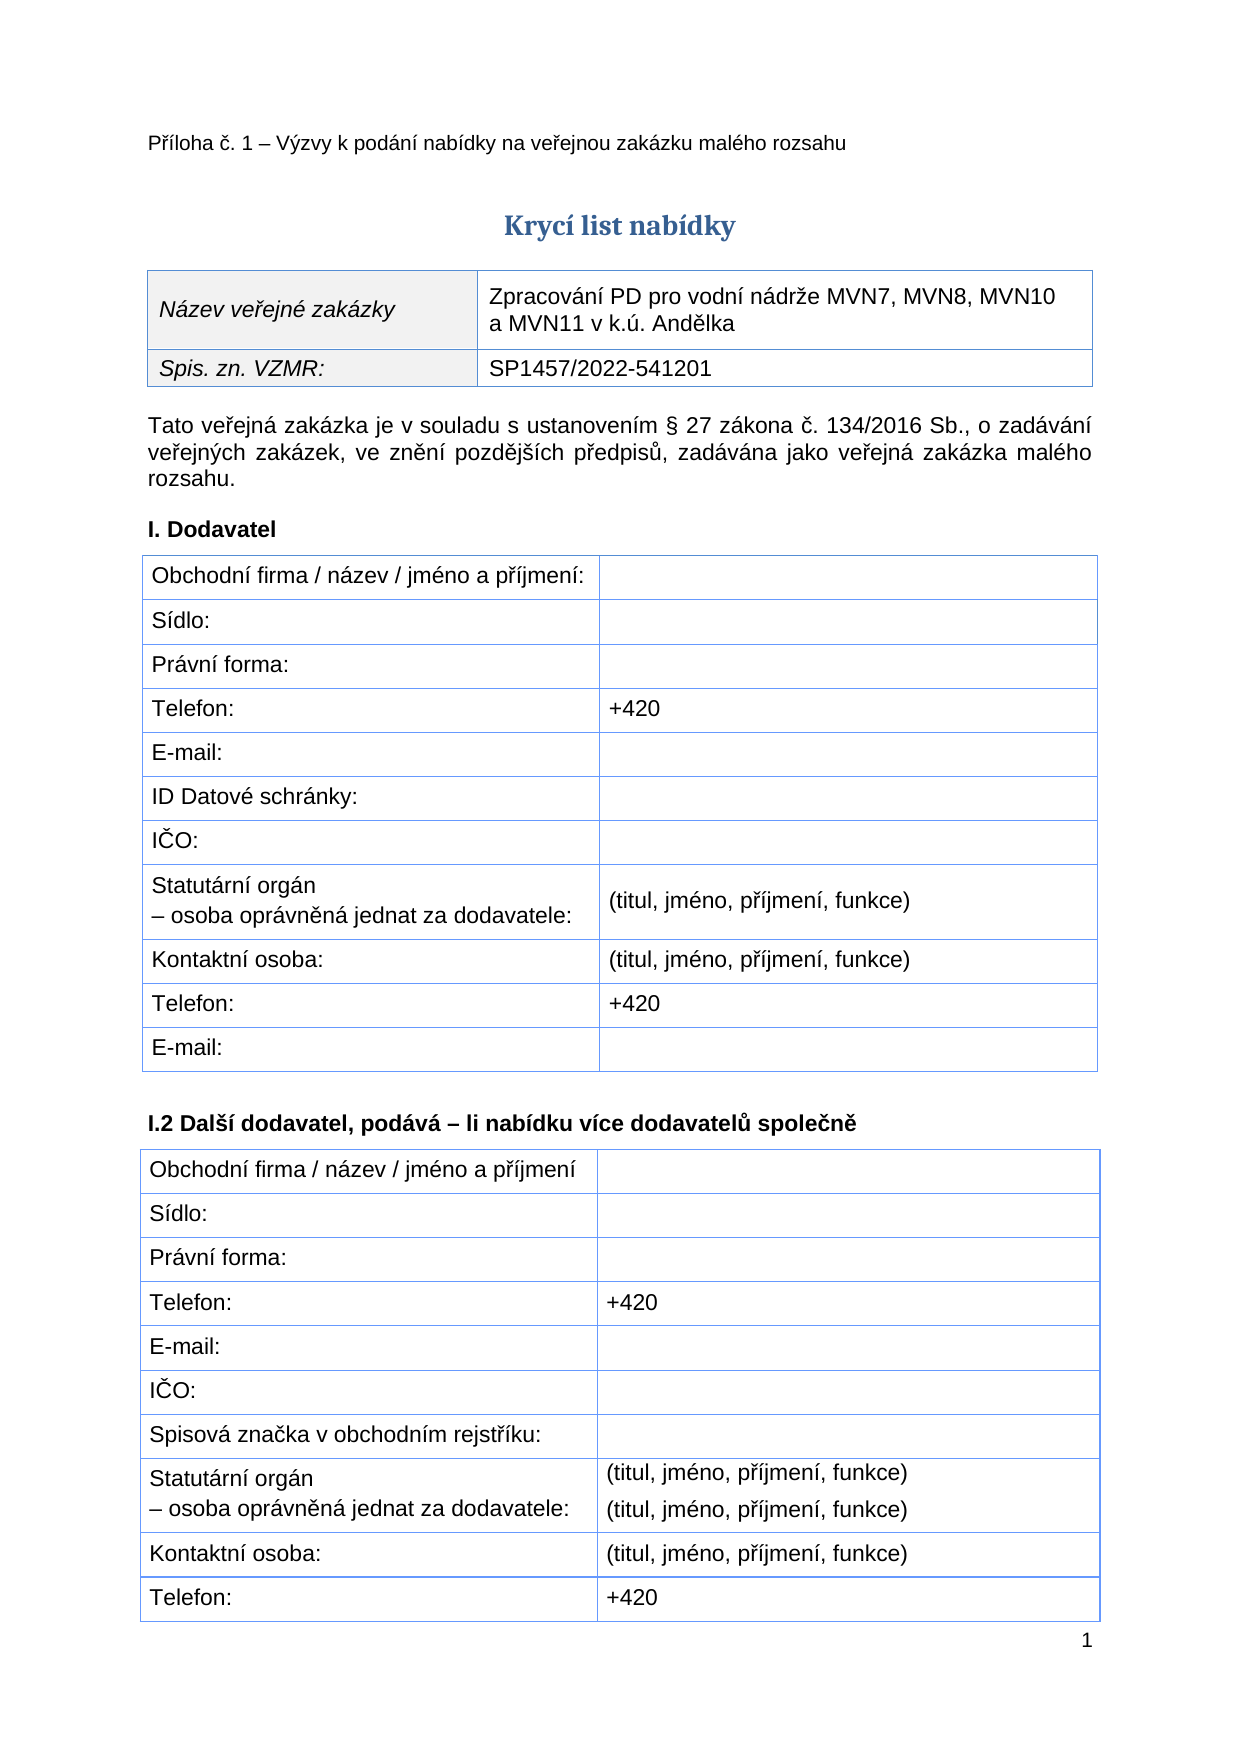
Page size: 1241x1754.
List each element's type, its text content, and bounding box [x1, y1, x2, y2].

table_cell [598, 1194, 1099, 1237]
table_cell Telefon: [141, 1282, 597, 1325]
table_cell [600, 1028, 1097, 1071]
table_cell E-mail: [141, 1326, 597, 1369]
table_cell ID Datové schránky: [143, 777, 599, 820]
subtitle Krycí list nabídky [148, 209, 1093, 242]
table_cell [600, 600, 1097, 643]
table_header Obchodní firma / název / jméno a příjmení: [143, 556, 599, 599]
table_header Zpracování PD pro vodní nádrže MVN7, MVN8, MVN10 a MVN11 v k.ú. Andělka [478, 271, 1092, 348]
table_cell [598, 1371, 1099, 1414]
table_cell Kontaktní osoba: [143, 940, 599, 983]
table_cell Statutární orgán – osoba oprávněná jednat za dodavatele: [143, 865, 599, 939]
table_cell [598, 1415, 1099, 1458]
table_cell [600, 777, 1097, 820]
table_header Název veřejné zakázky [148, 271, 477, 348]
table_header [598, 1150, 1099, 1193]
table_cell +420 [600, 689, 1097, 732]
text Příloha č. 1 – Výzvy k podání nabídky na veřejnou zakázku malého rozsahu [148, 131, 1093, 155]
table_cell SP1457/2022-541201 [478, 350, 1092, 386]
table_cell +420 [600, 984, 1097, 1027]
table_header [600, 556, 1097, 599]
table_cell IČO: [143, 821, 599, 864]
text Tato veřejná zakázka je v souladu s ustanovením § 27 zákona č. 134/2016 Sb., o zadávání veřejných zakázek, ve znění pozdějších předpisů, zadávána jako veřejná zakázka malého rozsahu. [148, 412, 1093, 491]
table_cell [600, 733, 1097, 776]
table_cell (titul, jméno, příjmení, funkce) [600, 865, 1097, 939]
table_cell (titul, jméno, příjmení, funkce) [598, 1459, 1099, 1489]
table_cell Kontaktní osoba: [141, 1533, 597, 1576]
table_cell E-mail: [143, 1028, 599, 1071]
table_cell +420 [598, 1282, 1099, 1325]
table_cell Telefon: [143, 689, 599, 732]
table_cell Spisová značka v obchodním rejstříku: [141, 1415, 597, 1458]
table_cell Sídlo: [143, 600, 599, 643]
table_cell IČO: [141, 1371, 597, 1414]
table_cell (titul, jméno, příjmení, funkce) [598, 1533, 1099, 1576]
table_cell [598, 1326, 1099, 1369]
table_cell [598, 1238, 1099, 1281]
text I. Dodavatel [148, 516, 1093, 543]
table_cell Právní forma: [143, 645, 599, 688]
table_header Obchodní firma / název / jméno a příjmení [141, 1150, 597, 1193]
table_cell Telefon: [143, 984, 599, 1027]
table_cell [600, 821, 1097, 864]
table_cell Sídlo: [141, 1194, 597, 1237]
table_cell Spis. zn. VZMR: [148, 350, 477, 386]
table_cell [600, 645, 1097, 688]
table_cell +420 [598, 1578, 1099, 1621]
text I.2 Další dodavatel, podává – li nabídku více dodavatelů společně [148, 1110, 1093, 1136]
table_cell (titul, jméno, příjmení, funkce) [600, 940, 1097, 983]
table_cell (titul, jméno, příjmení, funkce) [598, 1490, 1099, 1532]
table_cell Telefon: [141, 1578, 597, 1621]
table_cell Právní forma: [141, 1238, 597, 1281]
table_cell E-mail: [143, 733, 599, 776]
table_cell Statutární orgán – osoba oprávněná jednat za dodavatele: [141, 1459, 597, 1532]
